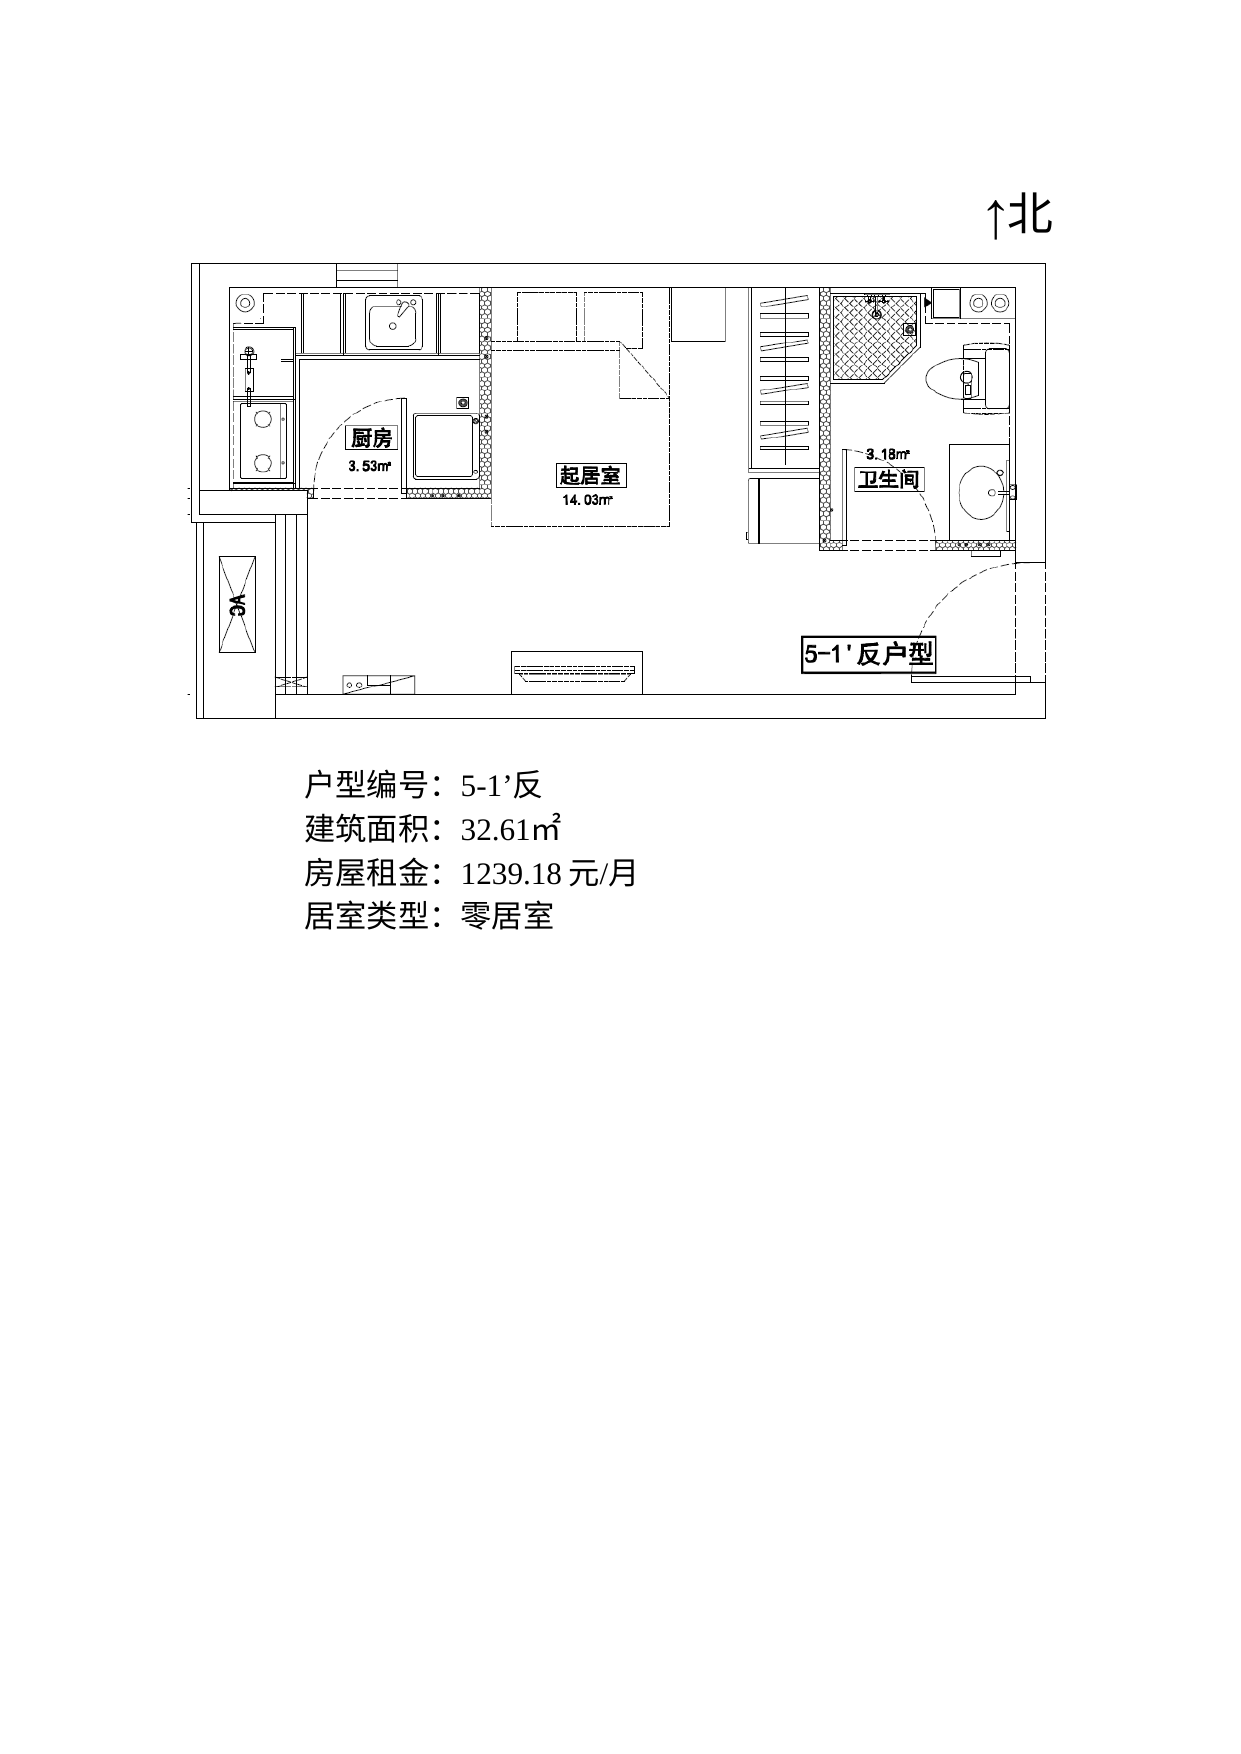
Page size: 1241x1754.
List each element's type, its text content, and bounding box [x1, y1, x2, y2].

text ↑北 [187, 162, 1053, 259]
picture [187, 259, 1053, 722]
